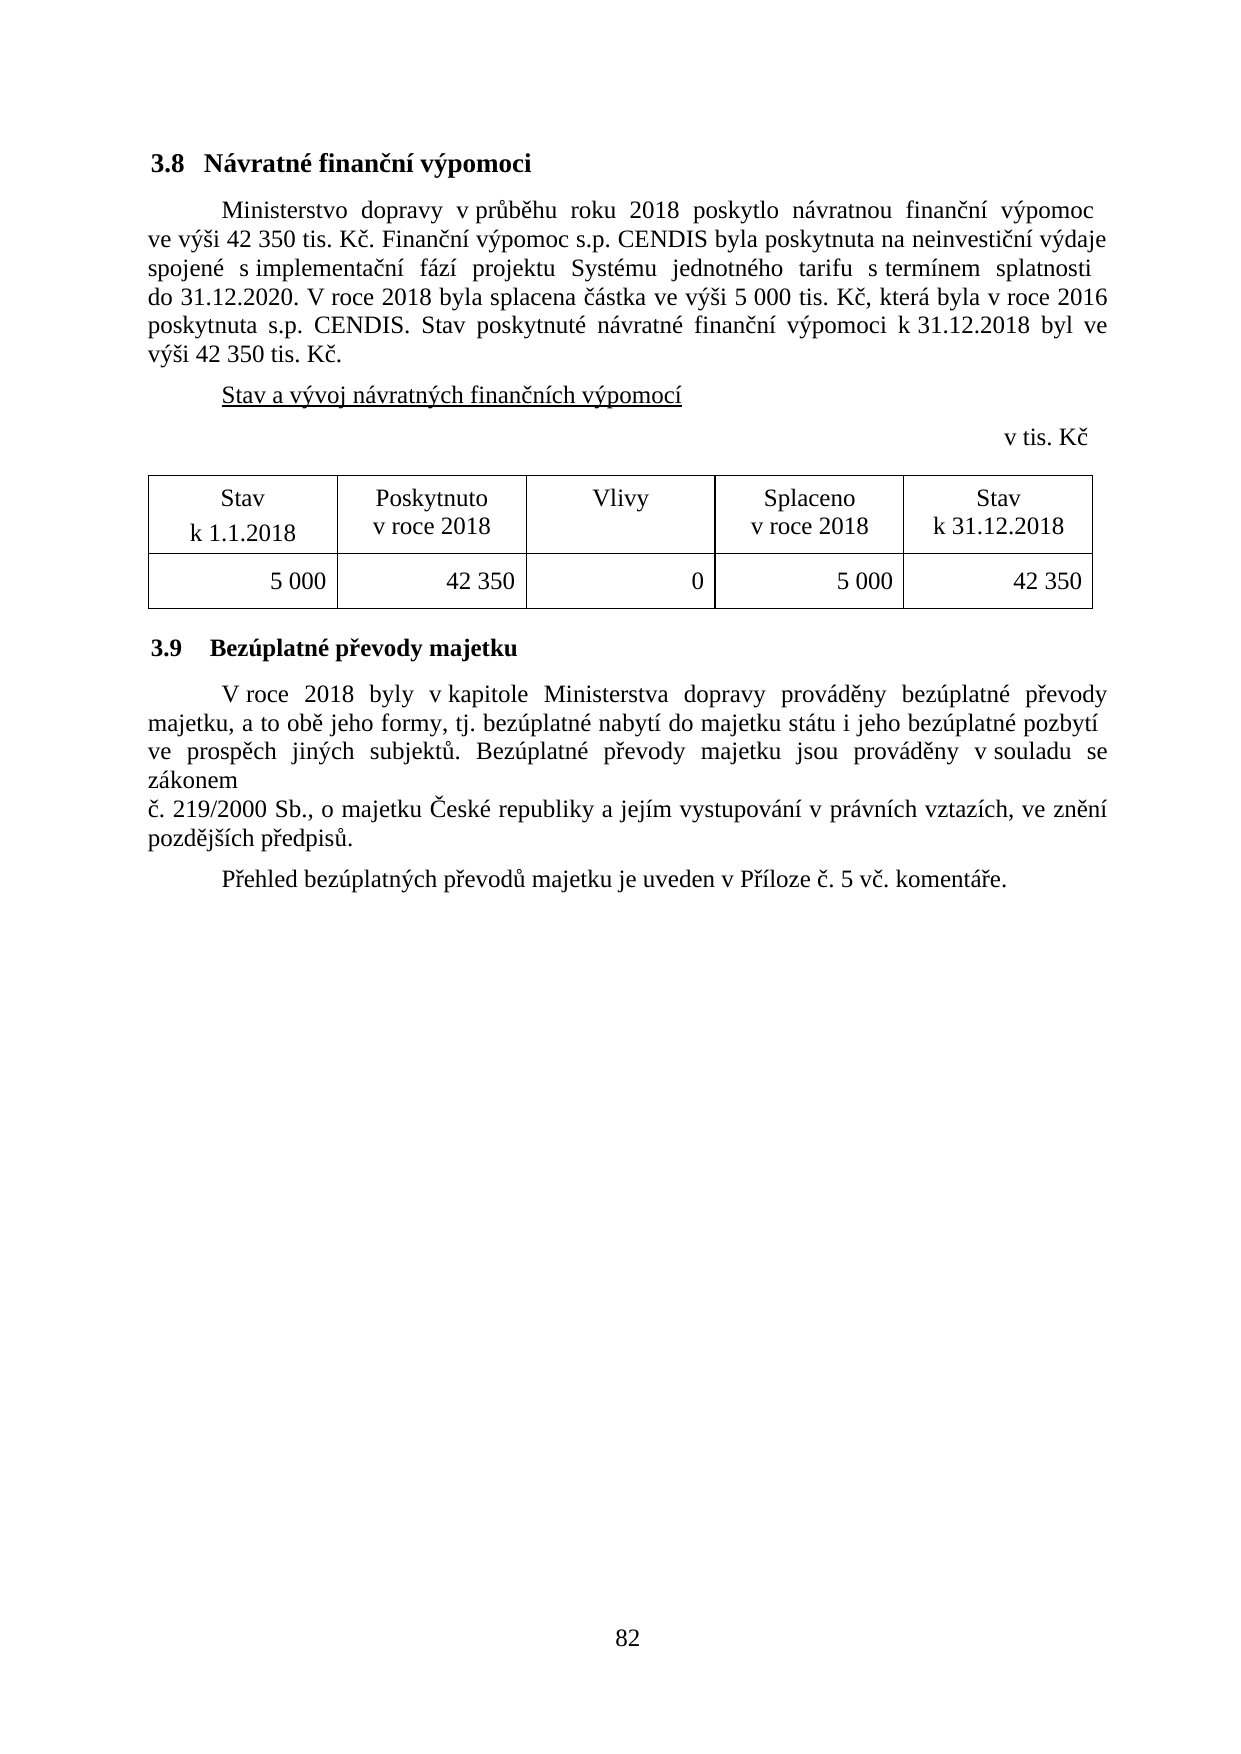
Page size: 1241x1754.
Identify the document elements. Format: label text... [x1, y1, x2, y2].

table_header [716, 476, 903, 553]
text Přehled bezúplatných převodů majetku je uveden v Příloze č. 5 vč. komentáře. [148, 864, 1107, 893]
text v tis. Kč [148, 422, 1122, 450]
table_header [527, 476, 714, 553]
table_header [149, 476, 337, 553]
text V roce 2018 byly v kapitole Ministerstva dopravy prováděny bezúplatné převody majetku, a to obě jeho formy, tj. bezúplatné nabytí do majetku státu i jeho bezúplatné pozbytí ve prospěch jiných subjektů. Bezúplatné převody majetku jsou prováděny v souladu se zákonem č. 219/2000 Sb., o majetku České republiky a jejím vystupování v právních vztazích, ve znění pozdějších předpisů. [148, 679, 1107, 851]
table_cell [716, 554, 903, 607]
text Bezúplatné převody majetku [151, 633, 1107, 662]
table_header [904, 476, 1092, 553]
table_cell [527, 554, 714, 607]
text Návratné finanční výpomoci [151, 148, 1107, 179]
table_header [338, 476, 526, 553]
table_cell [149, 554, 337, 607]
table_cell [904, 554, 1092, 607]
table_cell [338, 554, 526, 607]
text Ministerstvo dopravy v průběhu roku 2018 poskytlo návratnou finanční výpomoc ve výši 42 350 tis. Kč. Finanční výpomoc s.p. CENDIS byla poskytnuta na neinvestiční výdaje spojené s implementační fází projektu Systému jednotného tarifu s termínem splatnosti do 31.12.2020. V roce 2018 byla splacena částka ve výši 5 000 tis. Kč, která byla v roce 2016 poskytnuta s.p. CENDIS. Stav poskytnuté návratné finanční výpomoci k 31.12.2018 byl ve výši 42 350 tis. Kč. [148, 195, 1107, 368]
text Stav a vývoj návratných finančních výpomocí [148, 380, 1107, 409]
